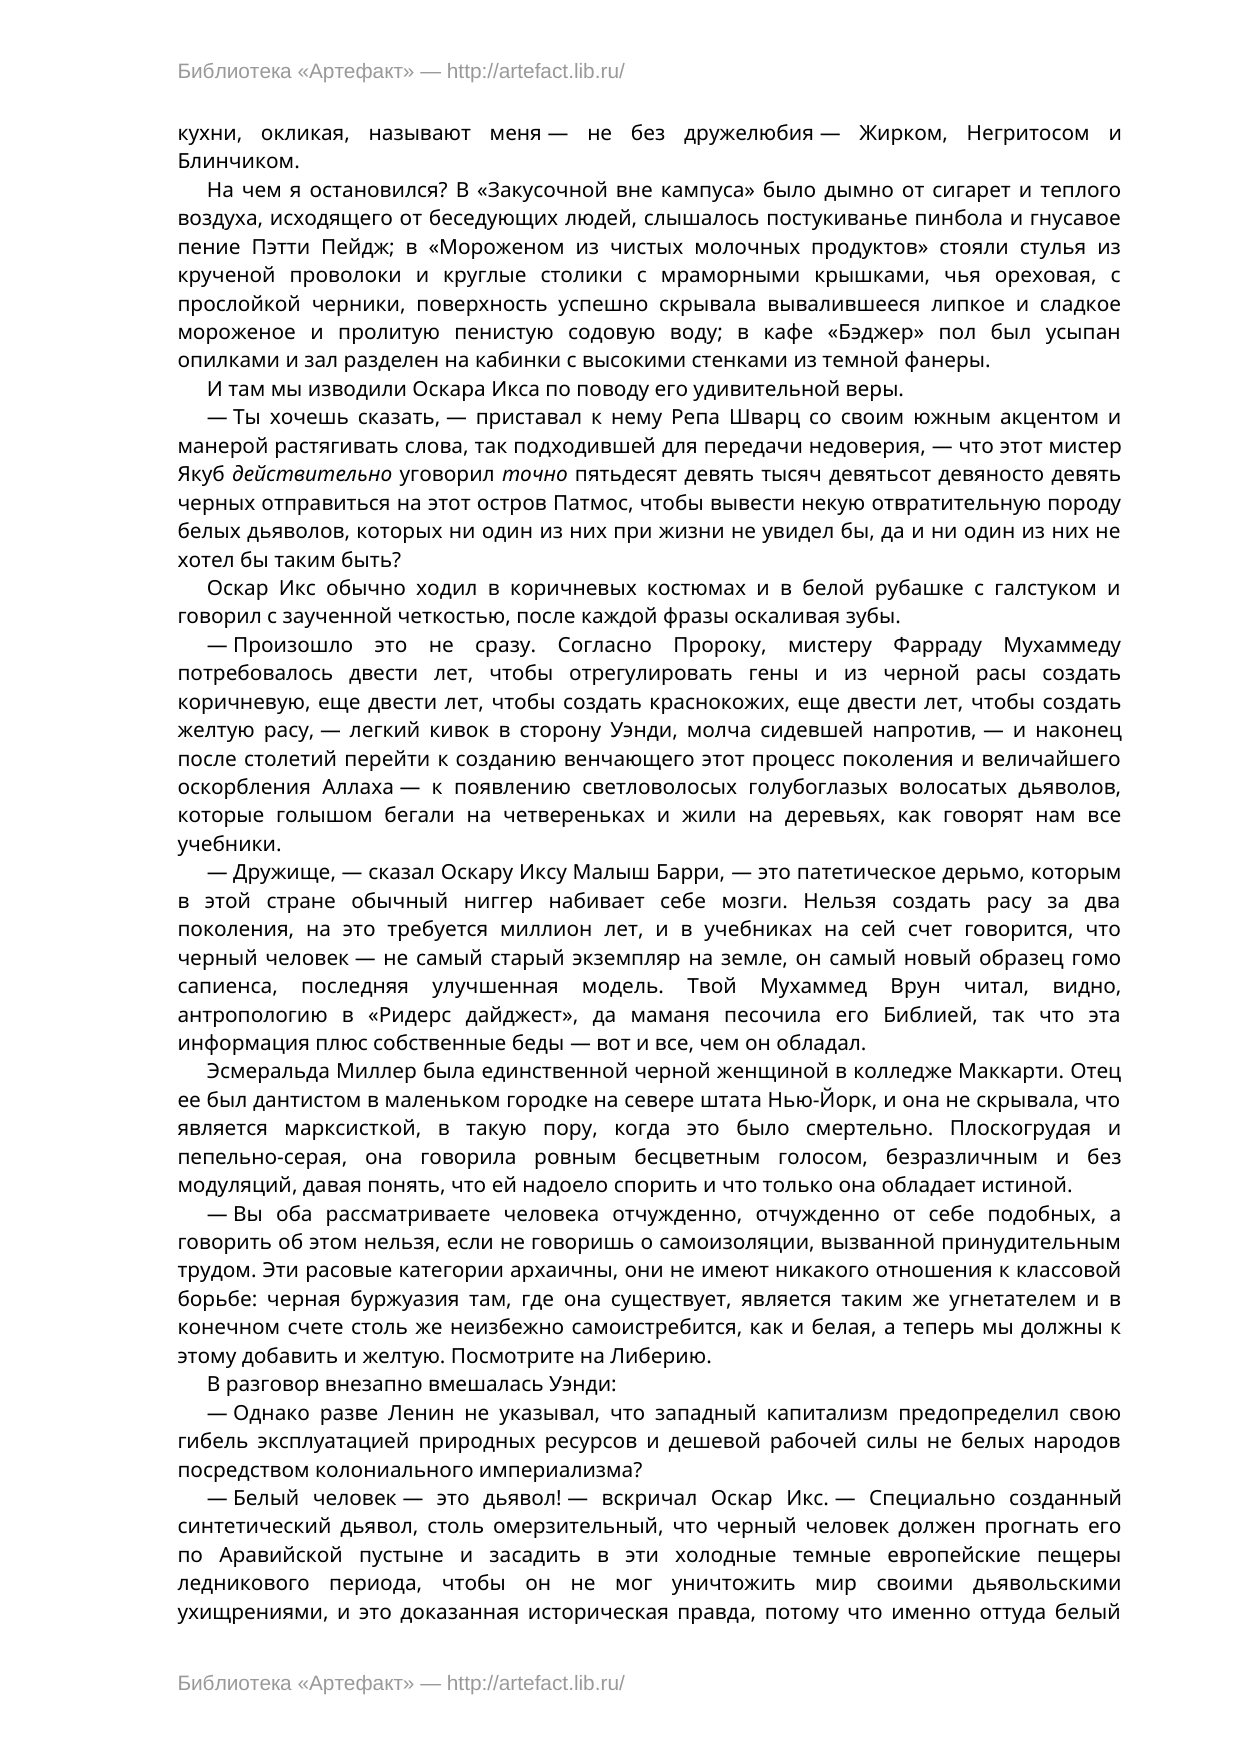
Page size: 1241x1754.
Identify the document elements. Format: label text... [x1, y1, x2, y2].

text Оскар Икс обычно ходил в коричневых костюмах и в белой рубашке с галстуком и говорил с заученной четкостью, после каждой фразы оскаливая зубы. [177, 573, 1122, 630]
text На чем я остановился? В «Закусочной вне кампуса» было дымно от сигарет и теплого воздуха, исходящего от беседующих людей, слышалось постукиванье пинбола и гнусавое пение Пэтти Пейдж; в «Мороженом из чистых молочных продуктов» стояли стулья из крученой проволоки и круглые столики с мраморными крышками, чья ореховая, с прослойкой черники, поверхность успешно скрывала вывалившееся липкое и сладкое мороженое и пролитую пенистую содовую воду; в кафе «Бэджер» пол был усыпан опилками и зал разделен на кабинки с высокими стенками из темной фанеры. [177, 175, 1122, 374]
text Эсмеральда Миллер была единственной черной женщиной в колледже Маккарти. Отец ее был дантистом в маленьком городке на севере штата Нью-Йорк, и она не скрывала, что является марксисткой, в такую пору, когда это было смертельно. Плоскогрудая и пепельно-серая, она говорила ровным бесцветным голосом, безразличным и без модуляций, давая понять, что ей надоело спорить и что только она обладает истиной. [177, 1057, 1122, 1199]
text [177, 1483, 1122, 1625]
text — Произошло это не сразу. Согласно Пророку, мистеру Фарраду Мухаммеду потребовалось двести лет, чтобы отрегулировать гены и из черной расы создать коричневую, еще двести лет, чтобы создать краснокожих, еще двести лет, чтобы создать желтую расу, — легкий кивок в сторону Уэнди, молча сидевшей напротив, — и наконец после столетий перейти к созданию венчающего этот процесс поколения и величайшего оскорбления Аллаха — к появлению светловолосых голубоглазых волосатых дьяволов, которые голышом бегали на четвереньках и жили на деревьях, как говорят нам все учебники. [177, 630, 1122, 857]
text В разговор внезапно вмешалась Уэнди: [177, 1369, 1122, 1398]
text — Однако разве Ленин не указывал, что западный капитализм предопределил свою гибель эксплуатацией природных ресурсов и дешевой рабочей силы не белых народов посредством колониального империализма? [177, 1398, 1122, 1483]
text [177, 118, 1122, 175]
text И там мы изводили Оскара Икса по поводу его удивительной веры. [177, 374, 1122, 402]
text — Вы оба рассматриваете человека отчужденно, отчужденно от себе подобных, а говорить об этом нельзя, если не говоришь о самоизоляции, вызванной принудительным трудом. Эти расовые категории архаичны, они не имеют никакого отношения к классовой борьбе: черная буржуазия там, где она существует, является таким же угнетателем и в конечном счете столь же неизбежно самоистребится, как и белая, а теперь мы должны к этому добавить и желтую. Посмотрите на Либерию. [177, 1199, 1122, 1369]
text — Ты хочешь сказать, — приставал к нему Репа Шварц со своим южным акцентом и манерой растягивать слова, так подходившей для передачи недоверия, — что этот мистер Якуб действительно уговорил точно пятьдесят девять тысяч девятьсот девяносто девять черных отправиться на этот остров Патмос, чтобы вывести некую отвратительную породу белых дьяволов, которых ни один из них при жизни не увидел бы, да и ни один из них не хотел бы таким быть? [177, 402, 1122, 573]
text — Дружище, — сказал Оскару Иксу Малыш Барри, — это патетическое дерьмо, которым в этой стране обычный ниггер набивает себе мозги. Нельзя создать расу за два поколения, на это требуется миллион лет, и в учебниках на сей счет говорится, что черный человек — не самый старый экземпляр на земле, он самый новый образец гомо сапиенса, последняя улучшенная модель. Твой Мухаммед Врун читал, видно, антропологию в «Ридерс дайджест», да маманя песочила его Библией, так что эта информация плюс собственные беды — вот и все, чем он обладал. [177, 857, 1122, 1057]
